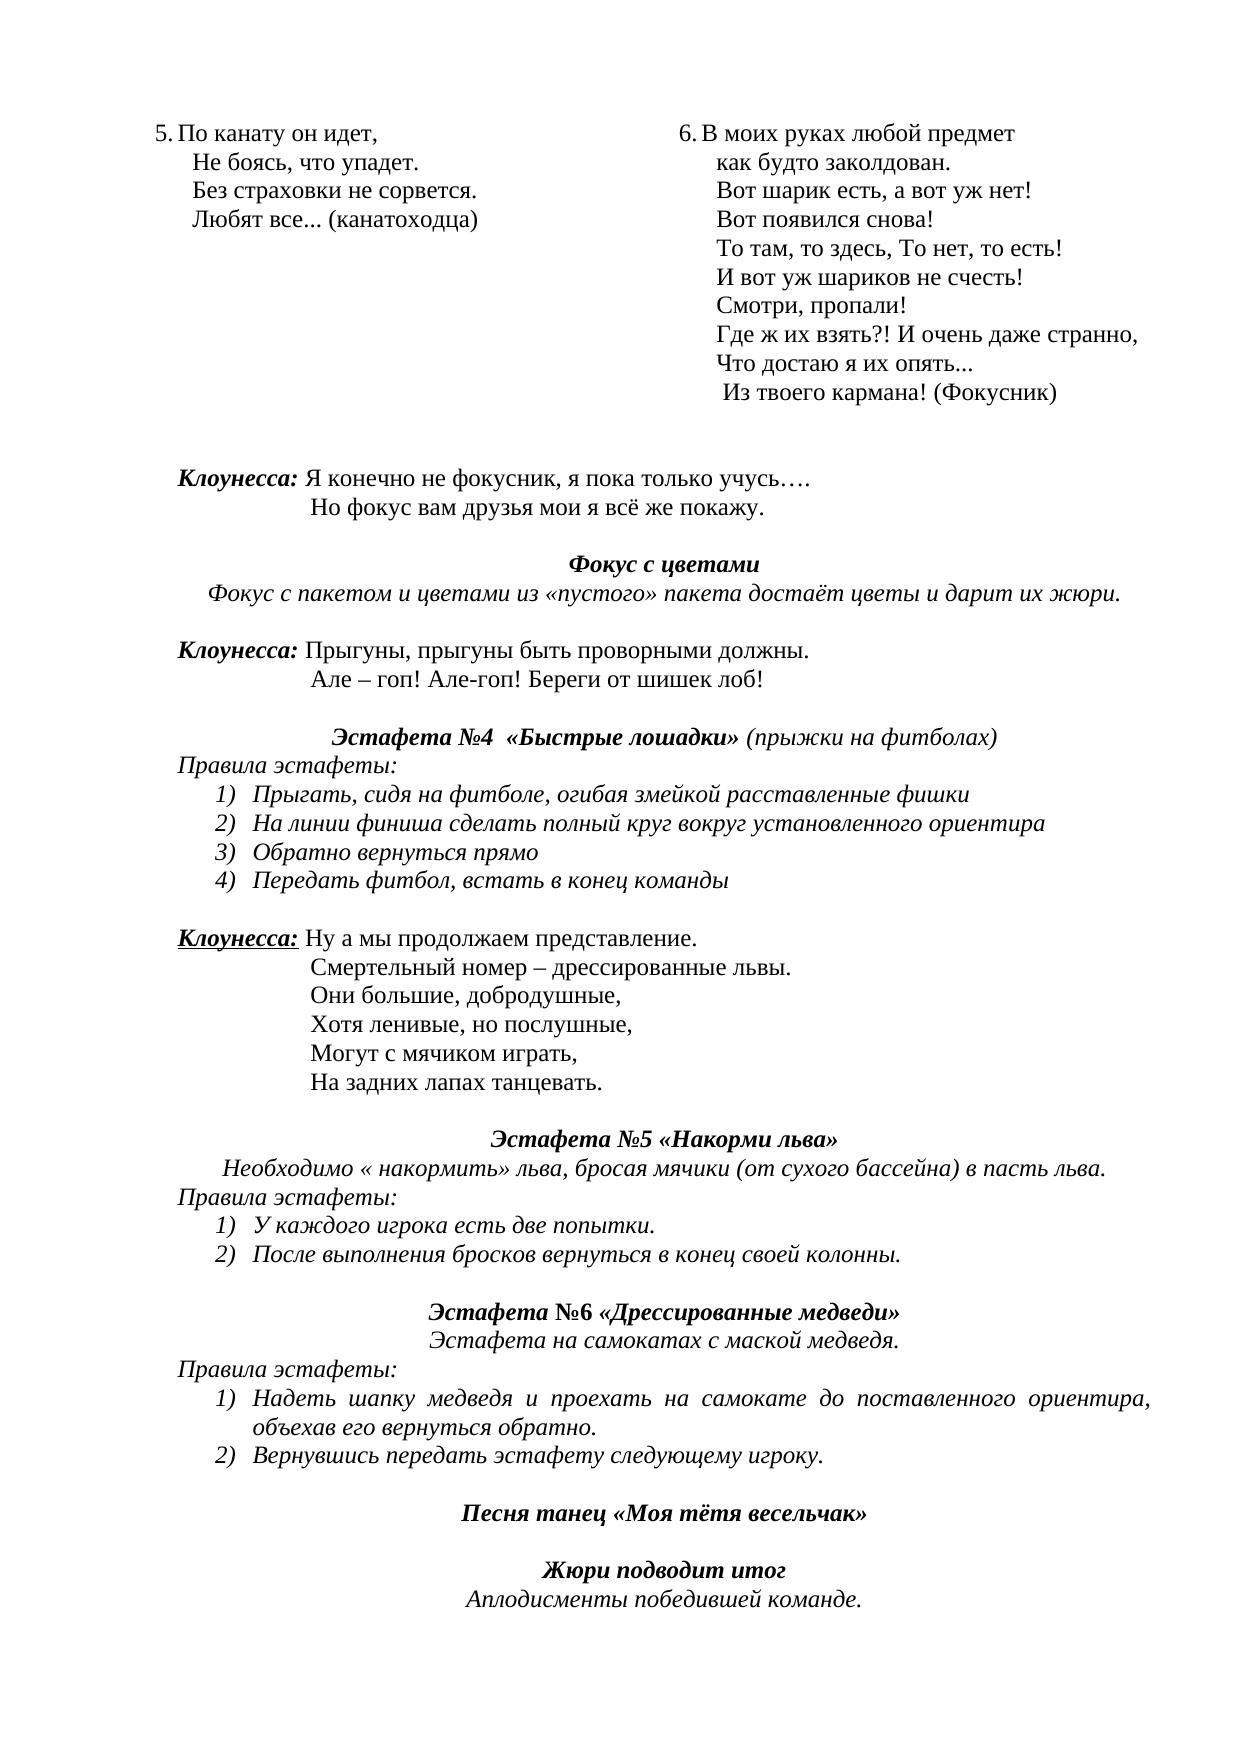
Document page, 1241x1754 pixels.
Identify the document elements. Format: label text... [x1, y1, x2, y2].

text Смертельный номер – дрессированные львы. [177, 952, 1152, 981]
text Фокус с цветами [177, 549, 1152, 578]
list Любят все... (канатоходца) [192, 204, 627, 233]
list Надеть шапку медведя и проехать на самокате до поставленного ориентира, объехав его вернуться обратно. [215, 1383, 1152, 1441]
list Что достаю я их опять... [716, 348, 1152, 377]
list Обратно вернуться прямо [215, 837, 1152, 866]
list Смотри, пропали! Где ж их взять?! И очень даже странно, [716, 291, 1152, 348]
list Прыгать, сидя на фитболе, огибая змейкой расставленные фишки [215, 779, 1152, 808]
text Песня танец «Моя тётя весельчак» [177, 1498, 1152, 1527]
list То там, то здесь, То нет, то есть! И вот уж шариков не счесть! [716, 233, 1152, 291]
list В моих руках любой предмет [678, 118, 1152, 147]
text Аплодисменты победившей команде. [177, 1584, 1152, 1613]
list Передать фитбол, встать в конец команды [215, 866, 1152, 894]
text Клоунесса: Прыгуны, прыгуны быть проворными должны. [177, 636, 1152, 664]
text Эстафета №4 «Быстрые лошадки» (прыжки на фитболах) [177, 722, 1152, 751]
list Вернувшись передать эстафету следующему игроку. [215, 1441, 1152, 1469]
list Без страховки не сорвется. [192, 176, 627, 204]
text Але – гоп! Але-гоп! Береги от шишек лоб! [177, 664, 1152, 693]
text Правила эстафеты: [177, 1354, 1152, 1383]
text Хотя ленивые, но послушные, [177, 1009, 1152, 1038]
list Не боясь, что упадет. [192, 147, 627, 176]
list У каждого игрока есть две попытки. [215, 1211, 1152, 1239]
text Могут с мячиком играть, [177, 1038, 1152, 1067]
text Жюри подводит итог [177, 1556, 1152, 1584]
list Вот шарик есть, а вот уж нет! Вот появился снова! [716, 176, 1152, 233]
text Эстафета №6 «Дрессированные медведи» [177, 1297, 1152, 1326]
list как будто заколдован. [716, 147, 1152, 176]
text Необходимо « накормить» льва, бросая мячики (от сухого бассейна) в пасть льва. [177, 1153, 1152, 1182]
text На задних лапах танцевать. [177, 1067, 1152, 1096]
text Клоунесса: Я конечно не фокусник, я пока только учусь…. [177, 463, 1152, 492]
text Но фокус вам друзья мои я всё же покажу. [177, 492, 1152, 521]
text Эстафета на самокатах с маской медведя. [177, 1326, 1152, 1354]
text Правила эстафеты: [177, 751, 1152, 779]
text Эстафета №5 «Накорми льва» [177, 1124, 1152, 1153]
text Они большие, добродушные, [177, 981, 1152, 1009]
list Из твоего кармана! (Фокусник) [716, 377, 1152, 406]
list По канату он идет, [154, 118, 627, 147]
text Фокус с пакетом и цветами из «пустого» пакета достаёт цветы и дарит их жюри. [177, 578, 1152, 607]
list На линии финиша сделать полный круг вокруг установленного ориентира [215, 808, 1152, 837]
text Правила эстафеты: [177, 1182, 1152, 1211]
list После выполнения бросков вернуться в конец своей колонны. [215, 1239, 1152, 1268]
text Клоунесса: Ну а мы продолжаем представление. [177, 923, 1152, 952]
